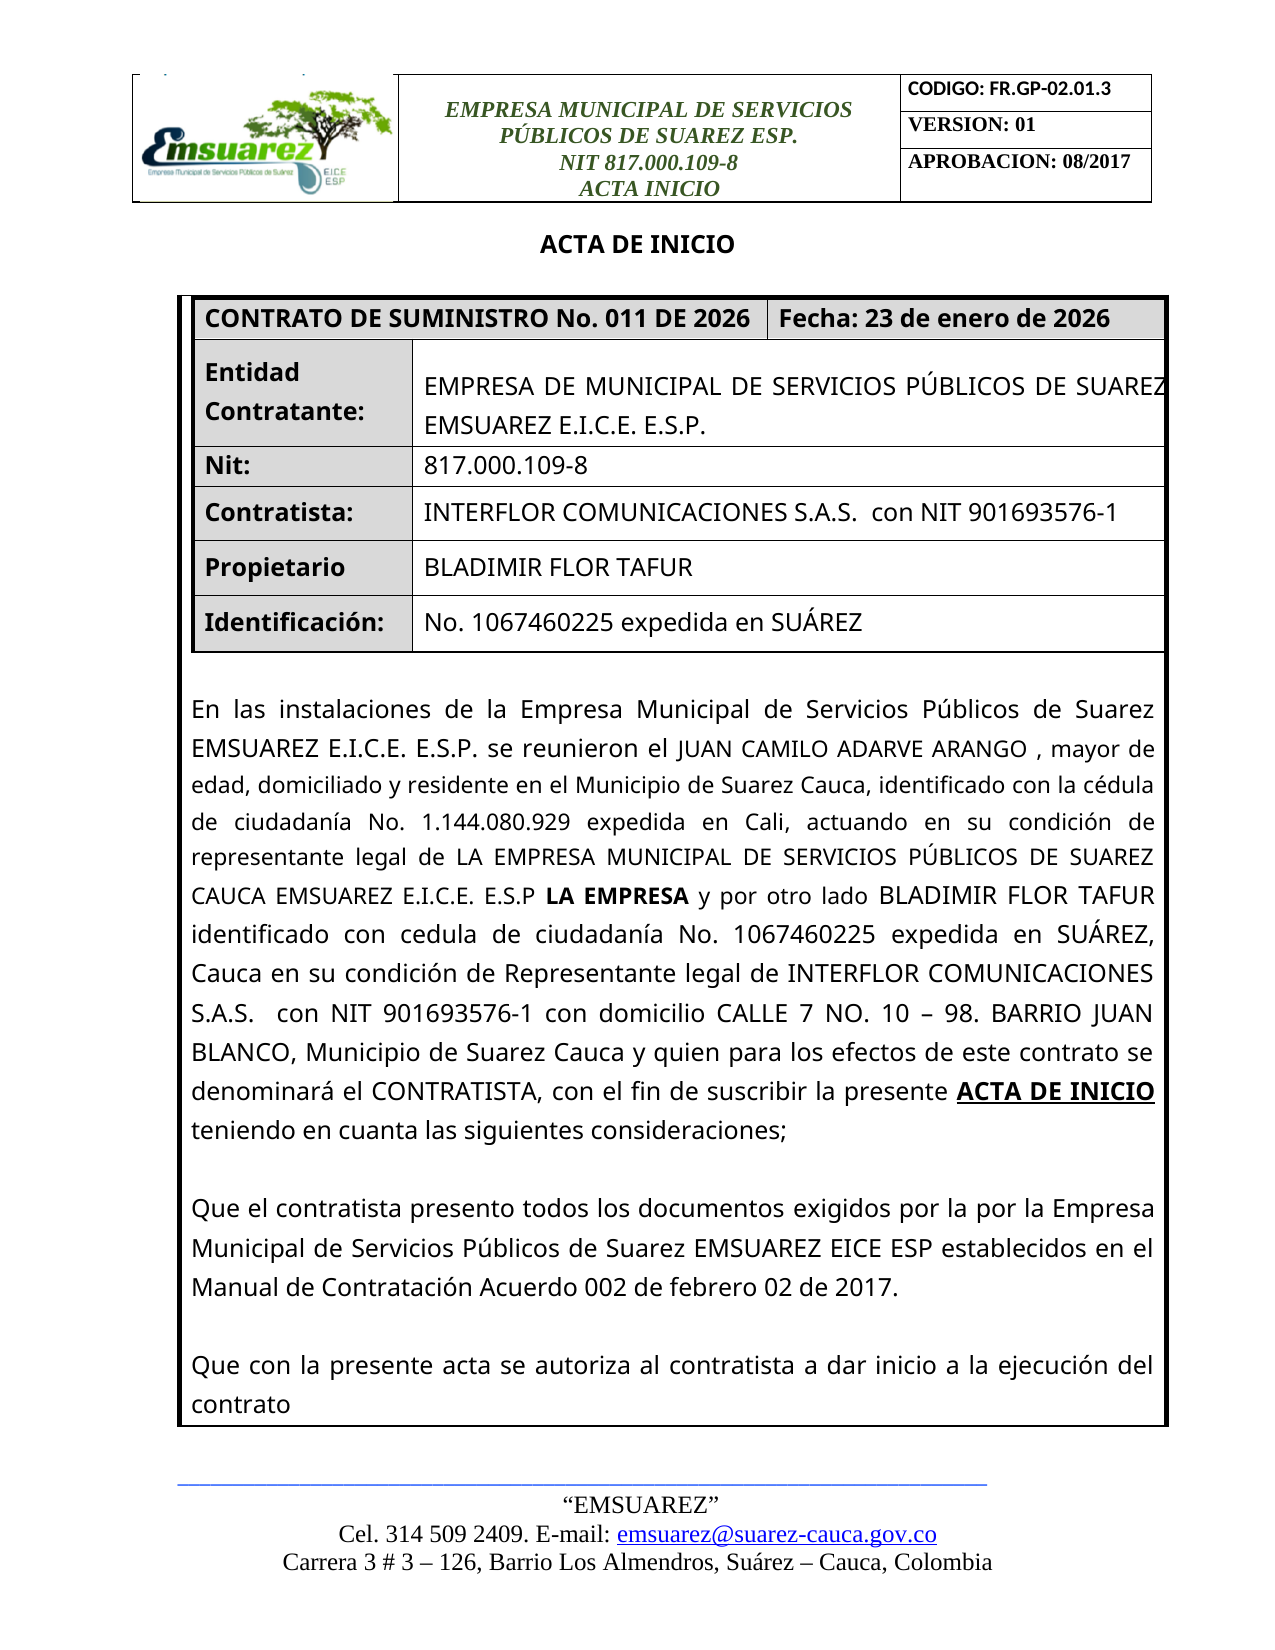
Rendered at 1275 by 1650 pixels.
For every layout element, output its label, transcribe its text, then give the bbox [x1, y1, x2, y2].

picture [140, 74, 394, 202]
